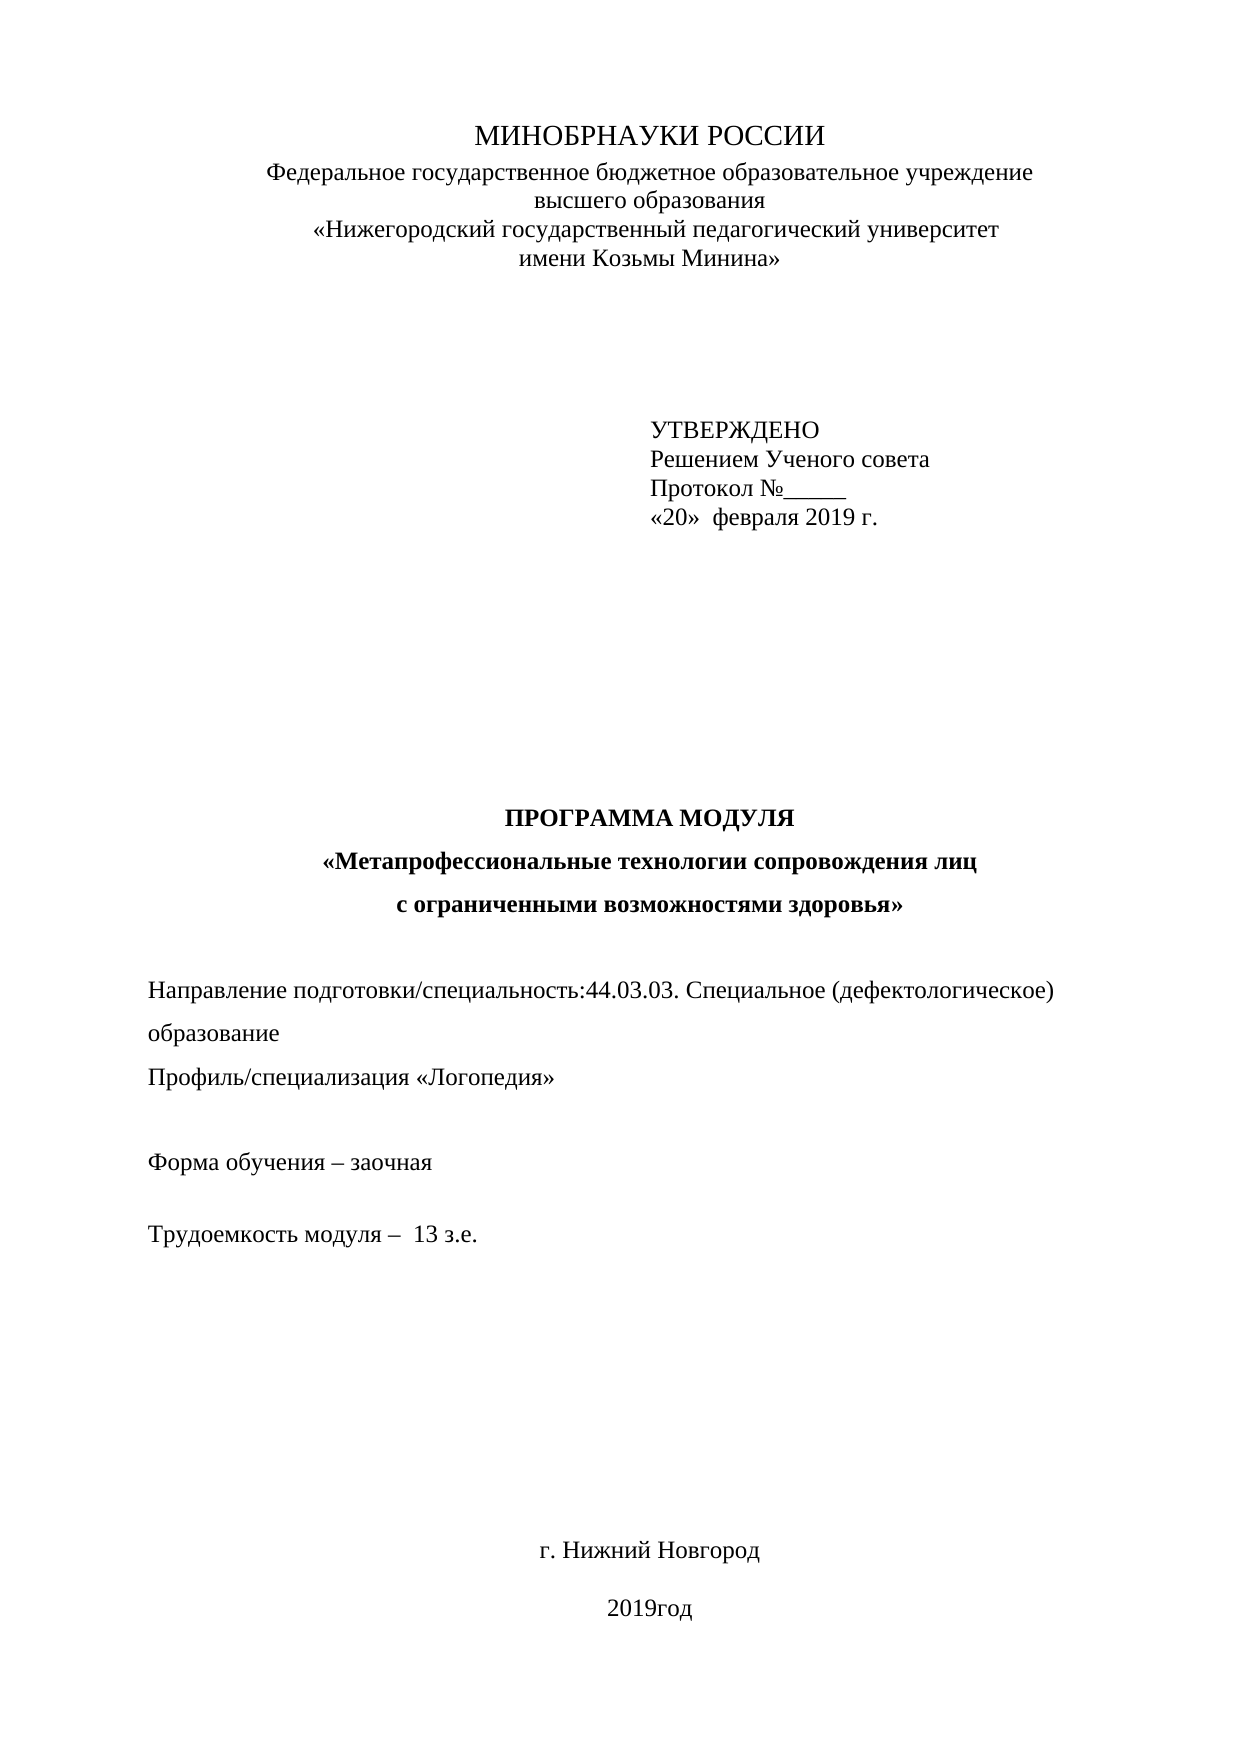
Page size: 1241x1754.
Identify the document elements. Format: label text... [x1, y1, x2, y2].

text высшего образования [148, 185, 1152, 214]
text УТВЕРЖДЕНО [650, 415, 1152, 444]
text «20» февраля 2019 г. [650, 502, 1152, 530]
text Направление подготовки/специальность:44.03.03. Специальное (дефектологическое) образование [148, 975, 1152, 1047]
text Трудоемкость модуля – 13 з.е. [148, 1219, 1152, 1248]
text «Метапрофессиональные технологии сопровождения лиц [148, 846, 1152, 875]
text «Нижегородский государственный педагогический университет [148, 214, 1152, 243]
text Форма обучения – заочная [148, 1147, 1152, 1176]
text 2019год [148, 1593, 1152, 1621]
text программа модуля [148, 803, 1152, 832]
text г. Нижний Новгород [148, 1535, 1152, 1564]
text МИНОБРНАУКИ РОССИИ [148, 118, 1152, 152]
text Решением Ученого совета [650, 444, 1152, 473]
text с ограниченными возможностями здоровья» [148, 889, 1152, 918]
text Протокол №_____ [650, 473, 1152, 502]
text Федеральное государственное бюджетное образовательное учреждение [148, 157, 1152, 185]
text имени Козьмы Минина» [148, 243, 1152, 272]
text Профиль/специализация «Логопедия» [148, 1062, 1152, 1090]
